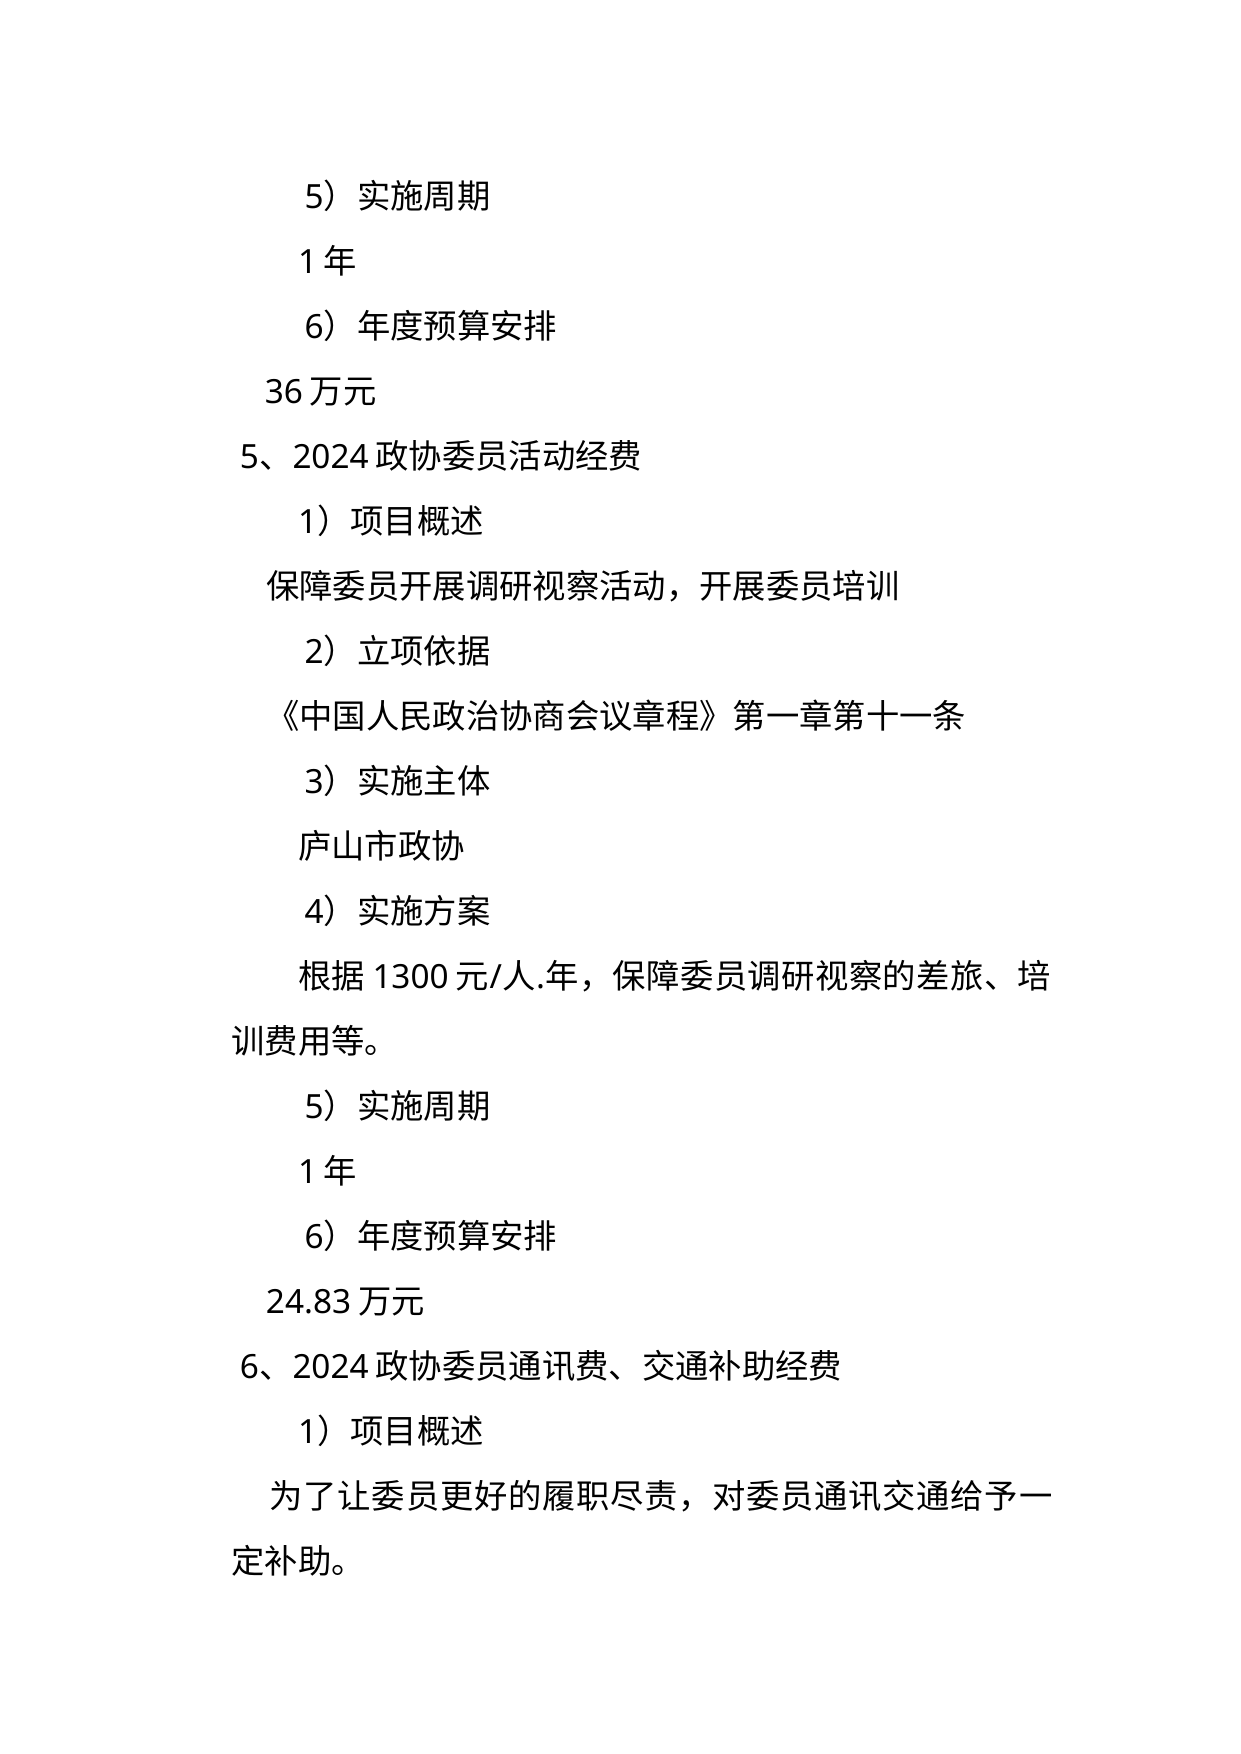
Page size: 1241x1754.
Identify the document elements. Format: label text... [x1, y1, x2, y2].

list 24.83万元 [231, 1267, 1053, 1332]
list 庐山市政协 [231, 812, 1053, 877]
list 根据1300元/人.年，保障委员调研视察的差旅、培训费用等。 [231, 942, 1053, 1072]
list 《中国人民政治协商会议章程》第一章第十一条 [231, 682, 1053, 747]
list 保障委员开展调研视察活动，开展委员培训 [231, 552, 1053, 617]
text 1）项目概述 [187, 487, 1053, 552]
list 6）年度预算安排 [304, 1202, 1053, 1267]
list 5）实施周期 [304, 162, 1053, 227]
list 1年 [231, 227, 1053, 292]
list 4）实施方案 [304, 877, 1053, 942]
list 为了让委员更好的履职尽责，对委员通讯交通给予一定补助。 [231, 1462, 1053, 1592]
list 36万元 [231, 357, 1053, 422]
list 2）立项依据 [304, 617, 1053, 682]
list 6、2024政协委员通讯费、交通补助经费 [231, 1332, 1053, 1397]
list 5、2024政协委员活动经费 [231, 422, 1053, 487]
list 3）实施主体 [304, 747, 1053, 812]
list 年度预算安排 [304, 292, 1053, 357]
text 1）项目概述 [187, 1397, 1053, 1462]
list 1年 [231, 1137, 1053, 1202]
list 5）实施周期 [304, 1072, 1053, 1137]
